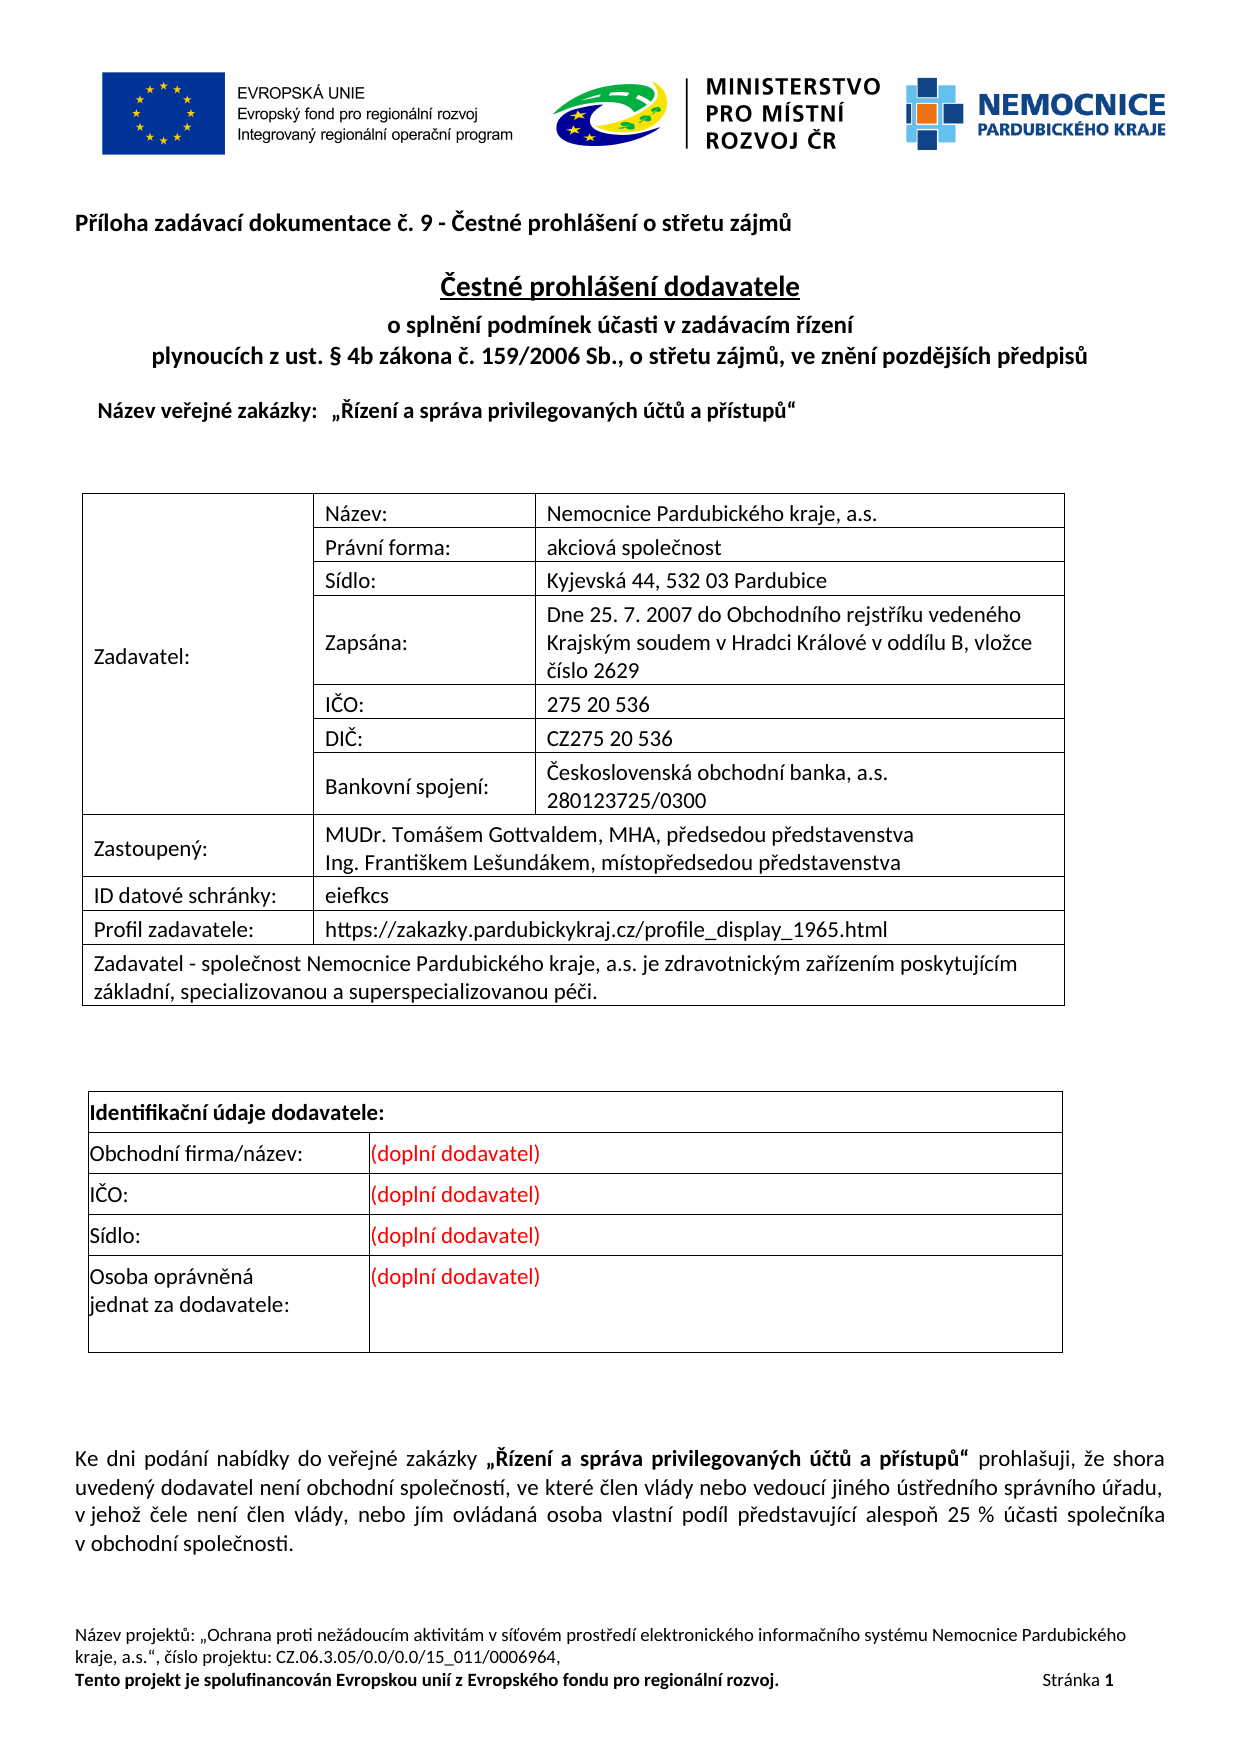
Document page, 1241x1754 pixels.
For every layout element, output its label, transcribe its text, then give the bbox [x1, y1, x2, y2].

table_cell Obchodní firma/název: [89, 1133, 369, 1173]
table_header Název veřejné zakázky: „Řízení a správa privilegovaných účtů a přístupů“ [86, 378, 1076, 442]
table_cell Osoba oprávněná jednat za dodavatele: [89, 1256, 369, 1352]
table_cell 275 20 536 [536, 685, 1064, 718]
table_header Nemocnice Pardubického kraje, a.s. [536, 494, 1064, 527]
text Ke dni podání nabídky do veřejné zakázky „Řízení a správa privilegovaných účtů a přístupů“ prohlašuji, že shora uvedený dodavatel není obchodní společností, ve které člen vlády nebo vedoucí jiného ústředního správního úřadu, v jehož čele není člen vlády, nebo jím ovládaná osoba vlastní podíl představující alespoň 25 % účasti společníka v obchodní společnosti. [75, 1444, 1165, 1557]
table_cell Dne 25. 7. 2007 do Obchodního rejstříku vedeného Krajským soudem v Hradci Králové v oddílu B, vložce číslo 2629 [536, 596, 1064, 684]
table_cell Československá obchodní banka, a.s. 280123725/0300 [536, 753, 1064, 814]
table_header Identifikační údaje dodavatele: [89, 1092, 1062, 1132]
table_cell Profil zadavatele: [83, 911, 313, 943]
table_cell eiefkcs [314, 877, 1064, 910]
text Příloha zadávací dokumentace č. 9 - Čestné prohlášení o střetu zájmů [75, 207, 1165, 237]
table_cell ID datové schránky: [83, 877, 313, 910]
table_cell DIČ: [314, 719, 535, 752]
table_cell Sídlo: [314, 562, 535, 594]
picture [75, 44, 1166, 182]
table_cell Zapsána: [314, 596, 535, 684]
table_cell CZ275 20 536 [536, 719, 1064, 752]
text o splnění podmínek účasti v zadávacím řízení plynoucích z ust. § 4b zákona č. 159/2006 Sb., o střetu zájmů, ve znění pozdějších předpisů [75, 310, 1165, 371]
table_header Zadavatel: [83, 494, 313, 814]
table_cell Právní forma: [314, 528, 535, 561]
table_cell Kyjevská 44, 532 03 Pardubice [536, 562, 1064, 594]
table_cell IČO: [89, 1174, 369, 1214]
table_header Název: [314, 494, 535, 527]
table_cell (doplní dodavatel) [370, 1215, 1062, 1255]
table_cell Zadavatel - společnost Nemocnice Pardubického kraje, a.s. je zdravotnickým zařízením poskytujícím základní, specializovanou a superspecializovanou péči. [83, 945, 1064, 1005]
table_cell akciová společnost [536, 528, 1064, 561]
table_cell (doplní dodavatel) [370, 1256, 1062, 1352]
table_cell Sídlo: [89, 1215, 369, 1255]
text Čestné prohlášení dodavatele [75, 268, 1165, 303]
table_cell Zastoupený: [83, 815, 313, 876]
table_cell Bankovní spojení: [314, 753, 535, 814]
table_cell MUDr. Tomášem Gottvaldem, MHA, předsedou představenstva Ing. Františkem Lešundákem, místopředsedou představenstva [314, 815, 1064, 876]
table_cell IČO: [314, 685, 535, 718]
table_cell https://zakazky.pardubickykraj.cz/profile_display_1965.html [314, 911, 1064, 943]
table_cell (doplní dodavatel) [370, 1174, 1062, 1214]
table_cell (doplní dodavatel) [370, 1133, 1062, 1173]
